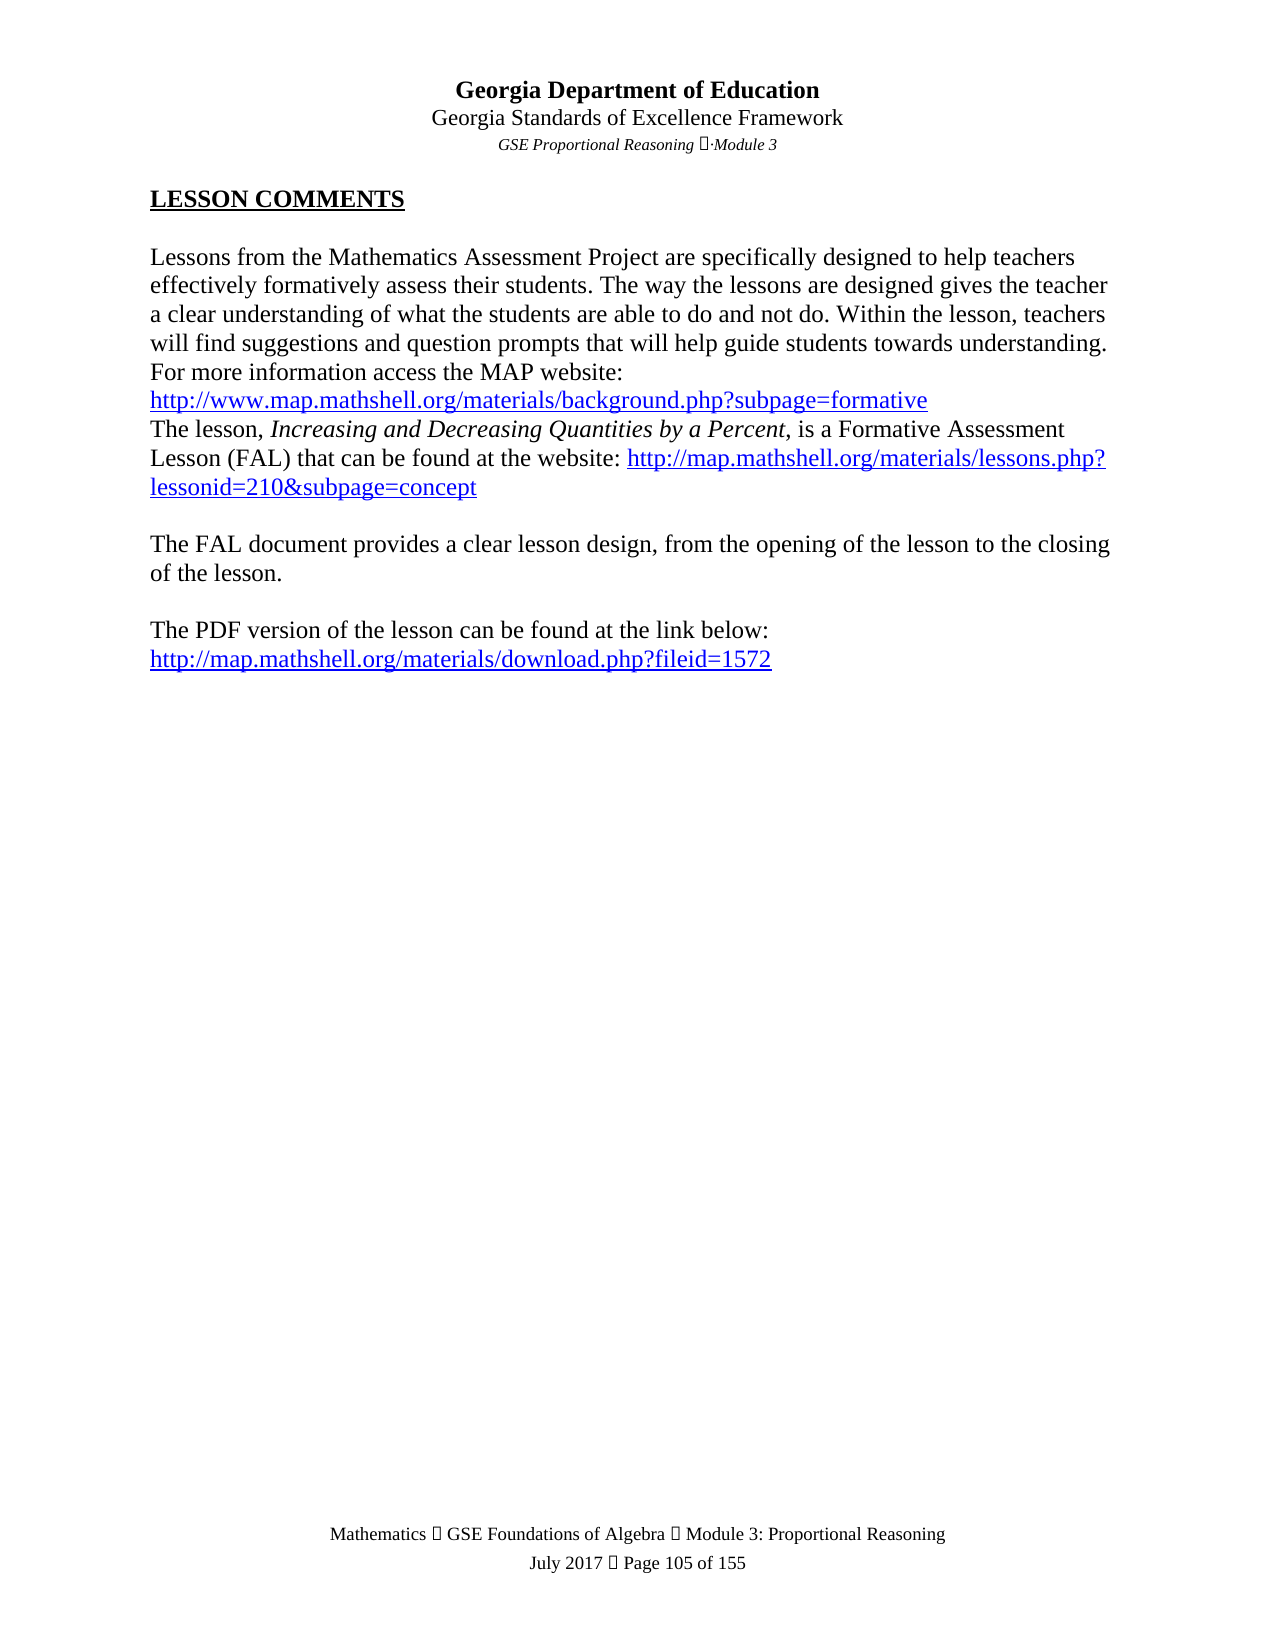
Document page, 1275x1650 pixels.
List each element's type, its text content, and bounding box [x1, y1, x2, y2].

text Lessons from the Mathematics Assessment Project are specifically designed to help teachers effectively formatively assess their students. The way the lessons are designed gives the teacher a clear understanding of what the students are able to do and not do. Within the lesson, teachers will find suggestions and question prompts that will help guide students towards understanding. For more information access the MAP website: [150, 242, 1125, 386]
text http://map.mathshell.org/materials/download.php?fileid=1572 [150, 644, 1125, 673]
text The FAL document provides a clear lesson design, from the opening of the lesson to the closing of the lesson. [150, 529, 1125, 587]
text LESSON COMMENTS [150, 184, 1125, 213]
text The PDF version of the lesson can be found at the link below: [150, 616, 1125, 644]
text http://www.map.mathshell.org/materials/background.php?subpage=formative [150, 386, 1125, 414]
text The lesson, Increasing and Decreasing Quantities by a Percent, is a Formative Assessment Lesson (FAL) that can be found at the website: http://map.mathshell.org/materials/lessons.php?lessonid=210&subpage=concept [150, 414, 1125, 501]
